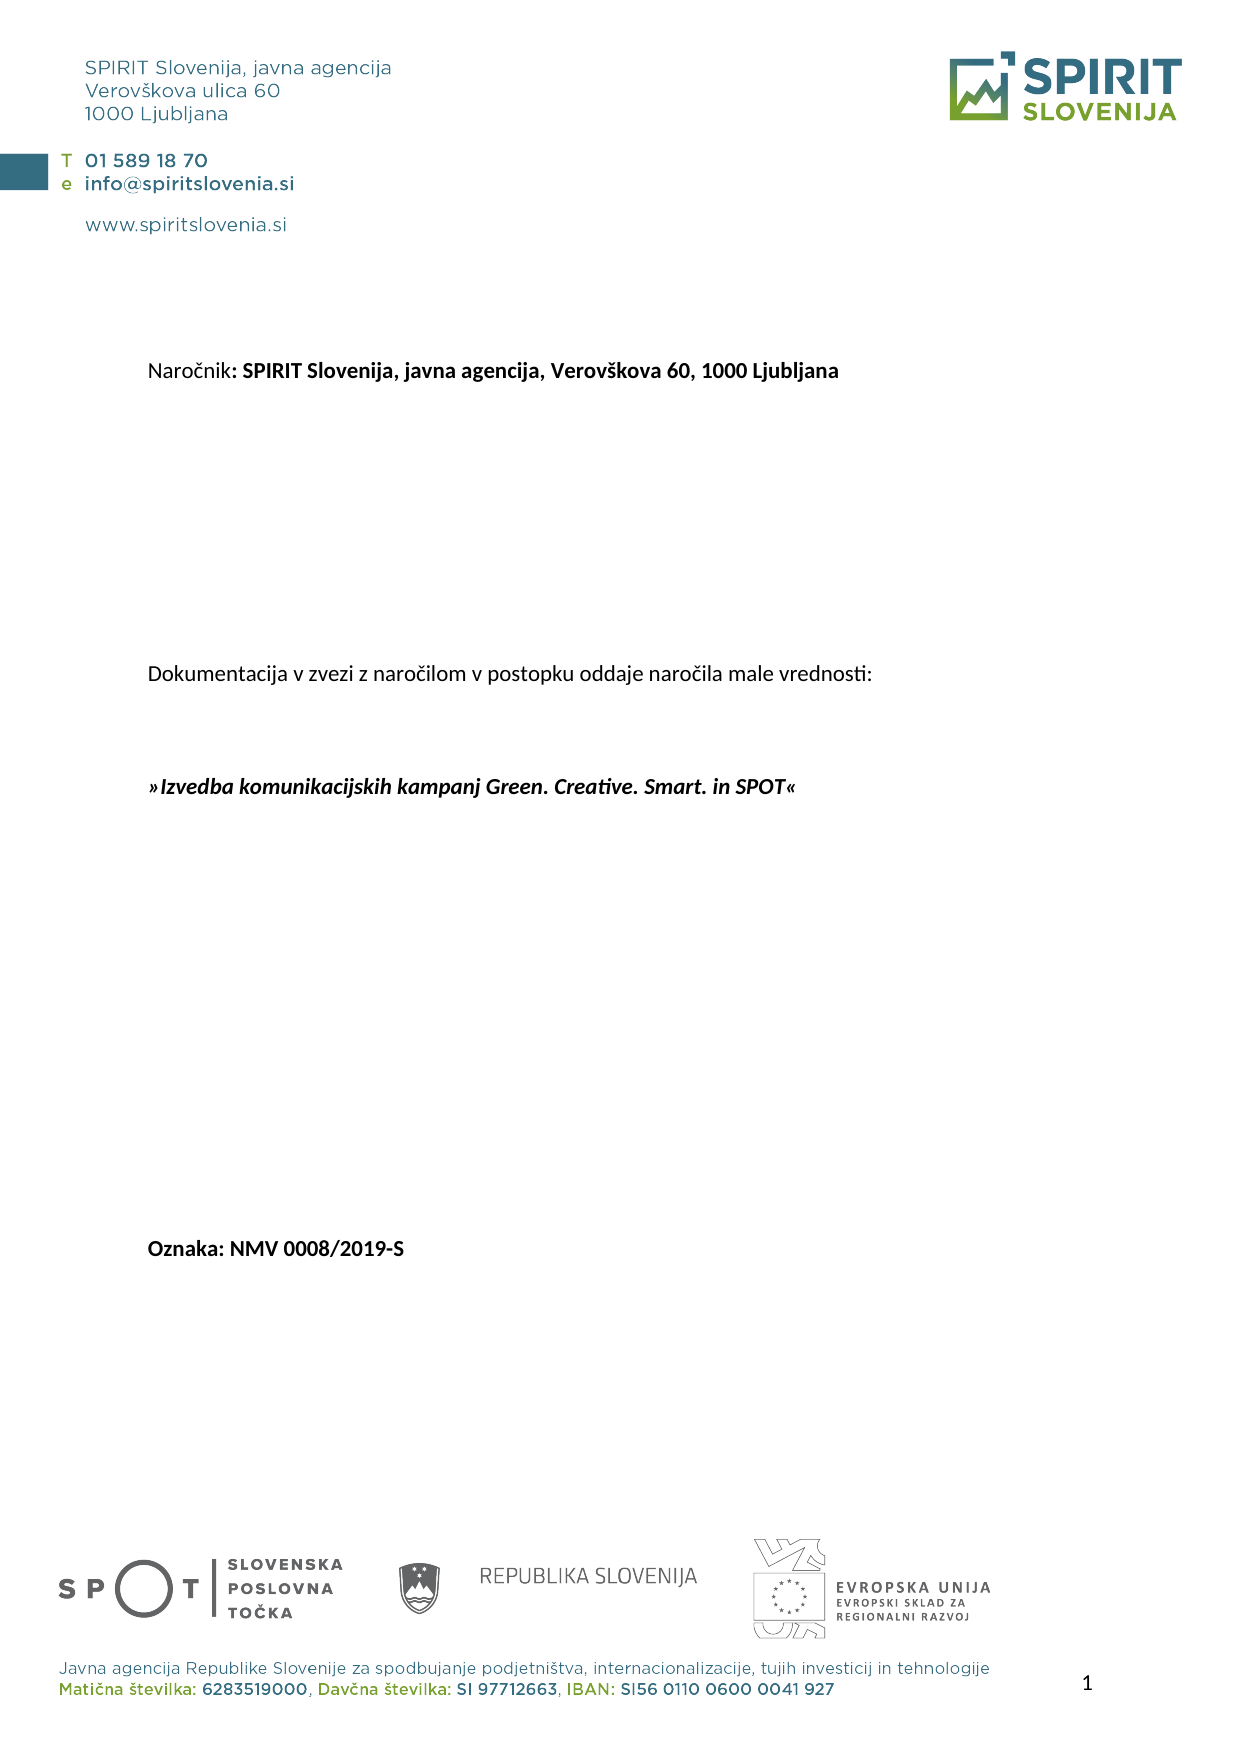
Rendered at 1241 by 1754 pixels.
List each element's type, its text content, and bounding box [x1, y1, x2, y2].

text »Izvedba komunikacijskih kampanj Green. Creative. Smart. in SPOT« [148, 772, 1093, 800]
picture [0, 1506, 1241, 1754]
picture [0, 0, 1241, 252]
text Dokumentacija v zvezi z naročilom v postopku oddaje naročila male vrednosti: [148, 659, 1093, 687]
text Oznaka: NMV 0008/2019-S [148, 1234, 1093, 1262]
text Naročnik: SPIRIT Slovenija, javna agencija, Verovškova 60, 1000 Ljubljana [148, 356, 1093, 384]
